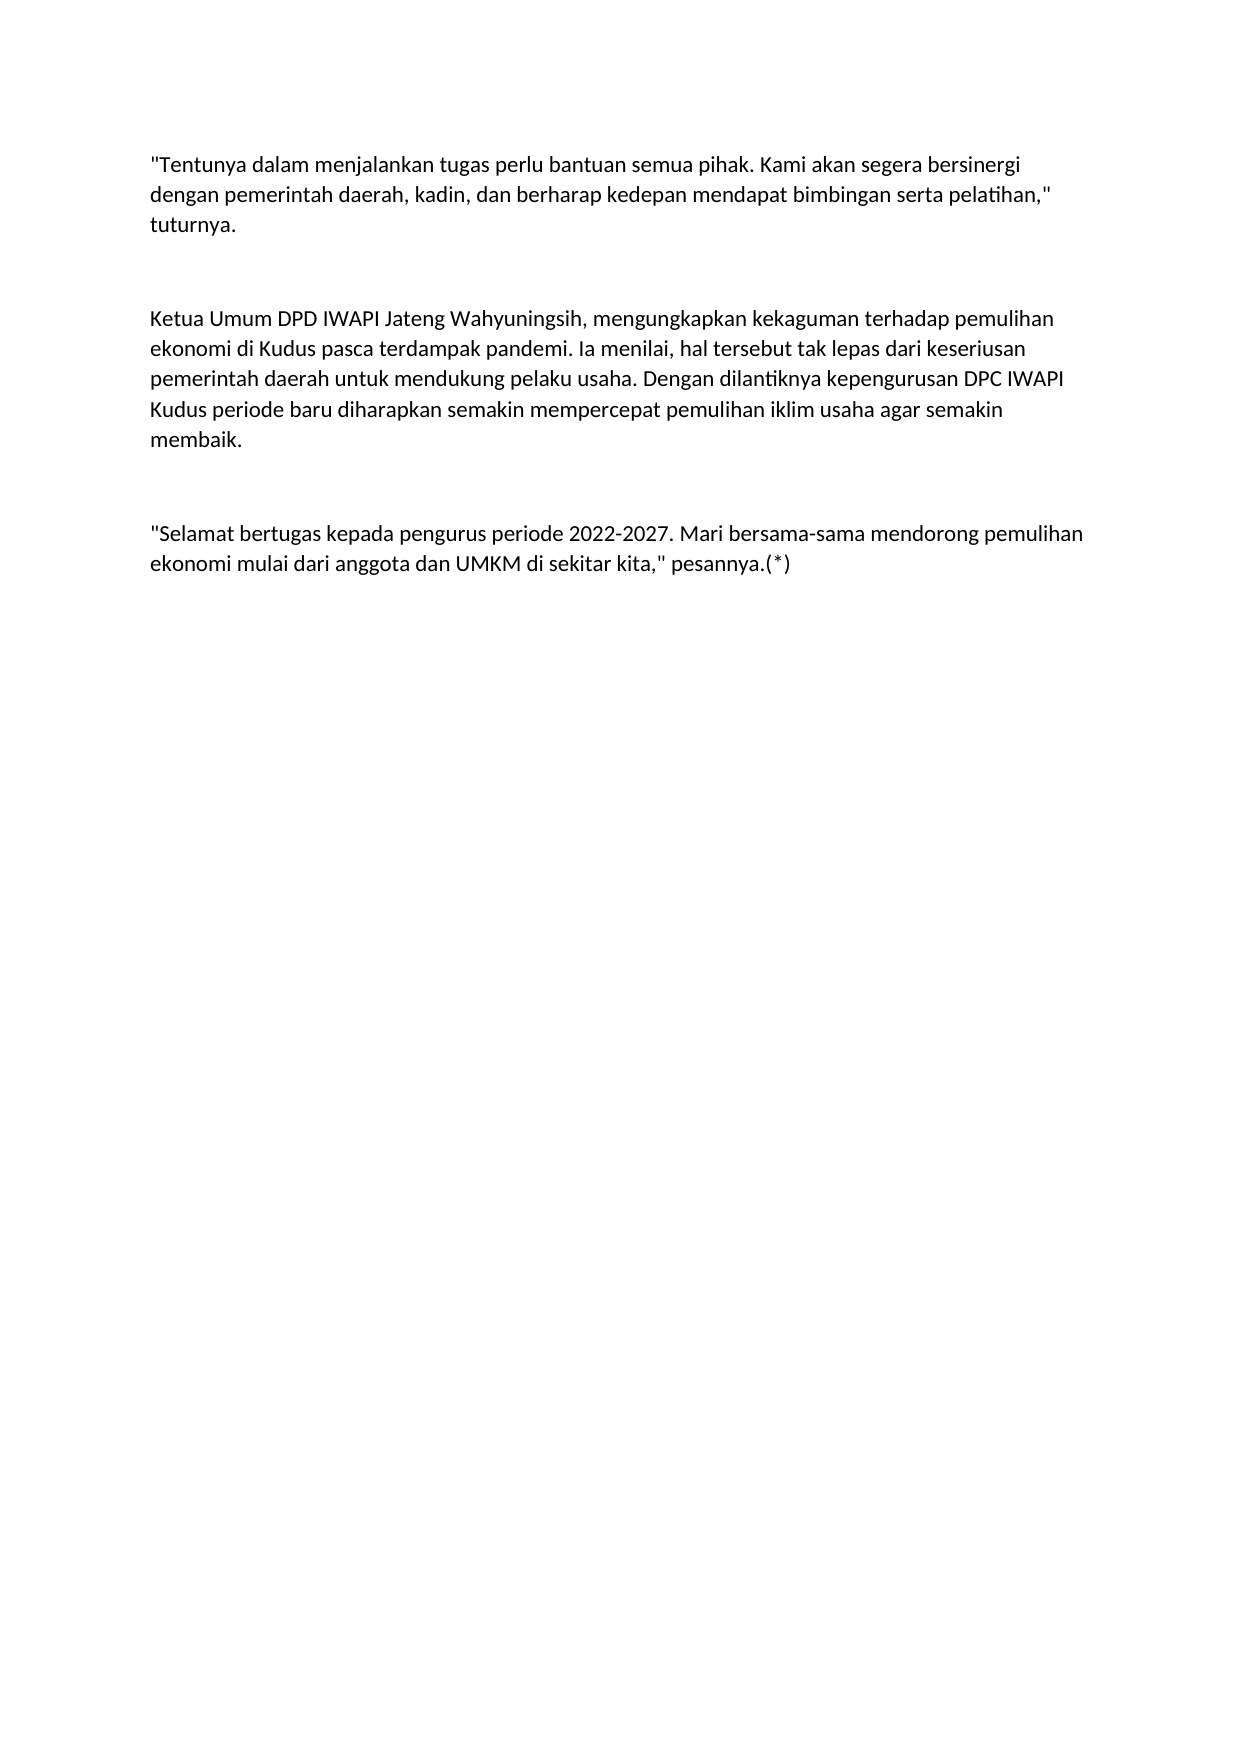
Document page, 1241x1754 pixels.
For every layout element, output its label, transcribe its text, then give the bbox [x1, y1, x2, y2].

text Ketua Umum DPD IWAPI Jateng Wahyuningsih, mengungkapkan kekaguman terhadap pemulihan ekonomi di Kudus pasca terdampak pandemi. Ia menilai, hal tersebut tak lepas dari keseriusan pemerintah daerah untuk mendukung pelaku usaha. Dengan dilantiknya kepengurusan DPC IWAPI Kudus periode baru diharapkan semakin mempercepat pemulihan iklim usaha agar semakin membaik. [150, 304, 1090, 453]
text "Tentunya dalam menjalankan tugas perlu bantuan semua pihak. Kami akan segera bersinergi dengan pemerintah daerah, kadin, dan berharap kedepan mendapat bimbingan serta pelatihan," tuturnya. [150, 150, 1090, 238]
text "Selamat bertugas kepada pengurus periode 2022-2027. Mari bersama-sama mendorong pemulihan ekonomi mulai dari anggota dan UMKM di sekitar kita," pesannya.(*) [150, 519, 1090, 577]
